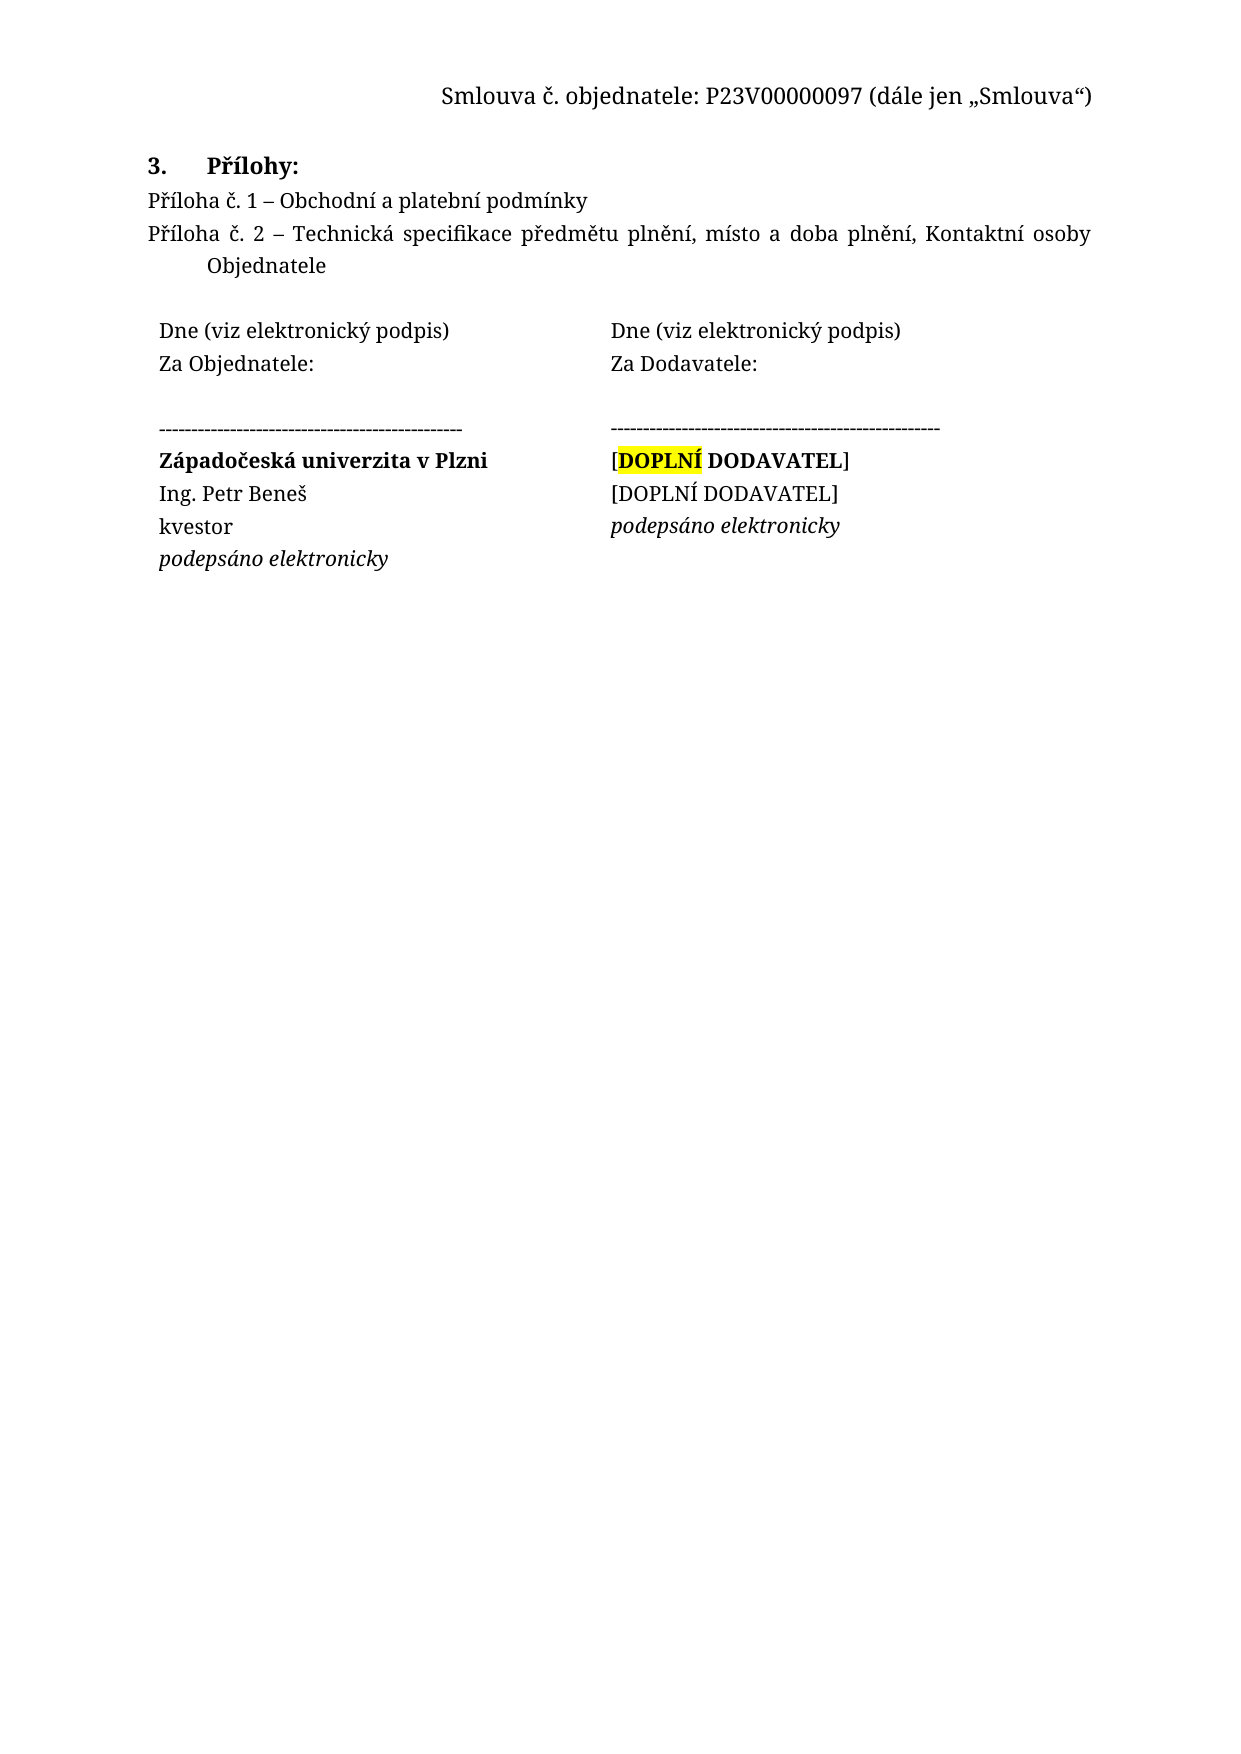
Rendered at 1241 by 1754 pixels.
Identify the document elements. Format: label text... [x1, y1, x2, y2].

table_header Dne (viz elektronický podpis) Za Dodavatele: --------------------------------------------------- [DOPLNÍ DODAVATEL] [DOPLNÍ DODAVATEL] podepsáno elektronicky [599, 316, 1051, 577]
text Příloha č. 1 – Obchodní a platební podmínky [148, 186, 1093, 214]
table_header Dne (viz elektronický podpis) Za Objednatele: ----------------------------------------------- Západočeská univerzita v Plzni Ing. Petr Beneš kvestor podepsáno elektronicky [148, 316, 599, 577]
text Příloha č. 2 – Technická specifikace předmětu plnění, místo a doba plnění, Kontaktní osoby Objednatele [148, 219, 1093, 280]
list Přílohy: [148, 150, 1093, 181]
